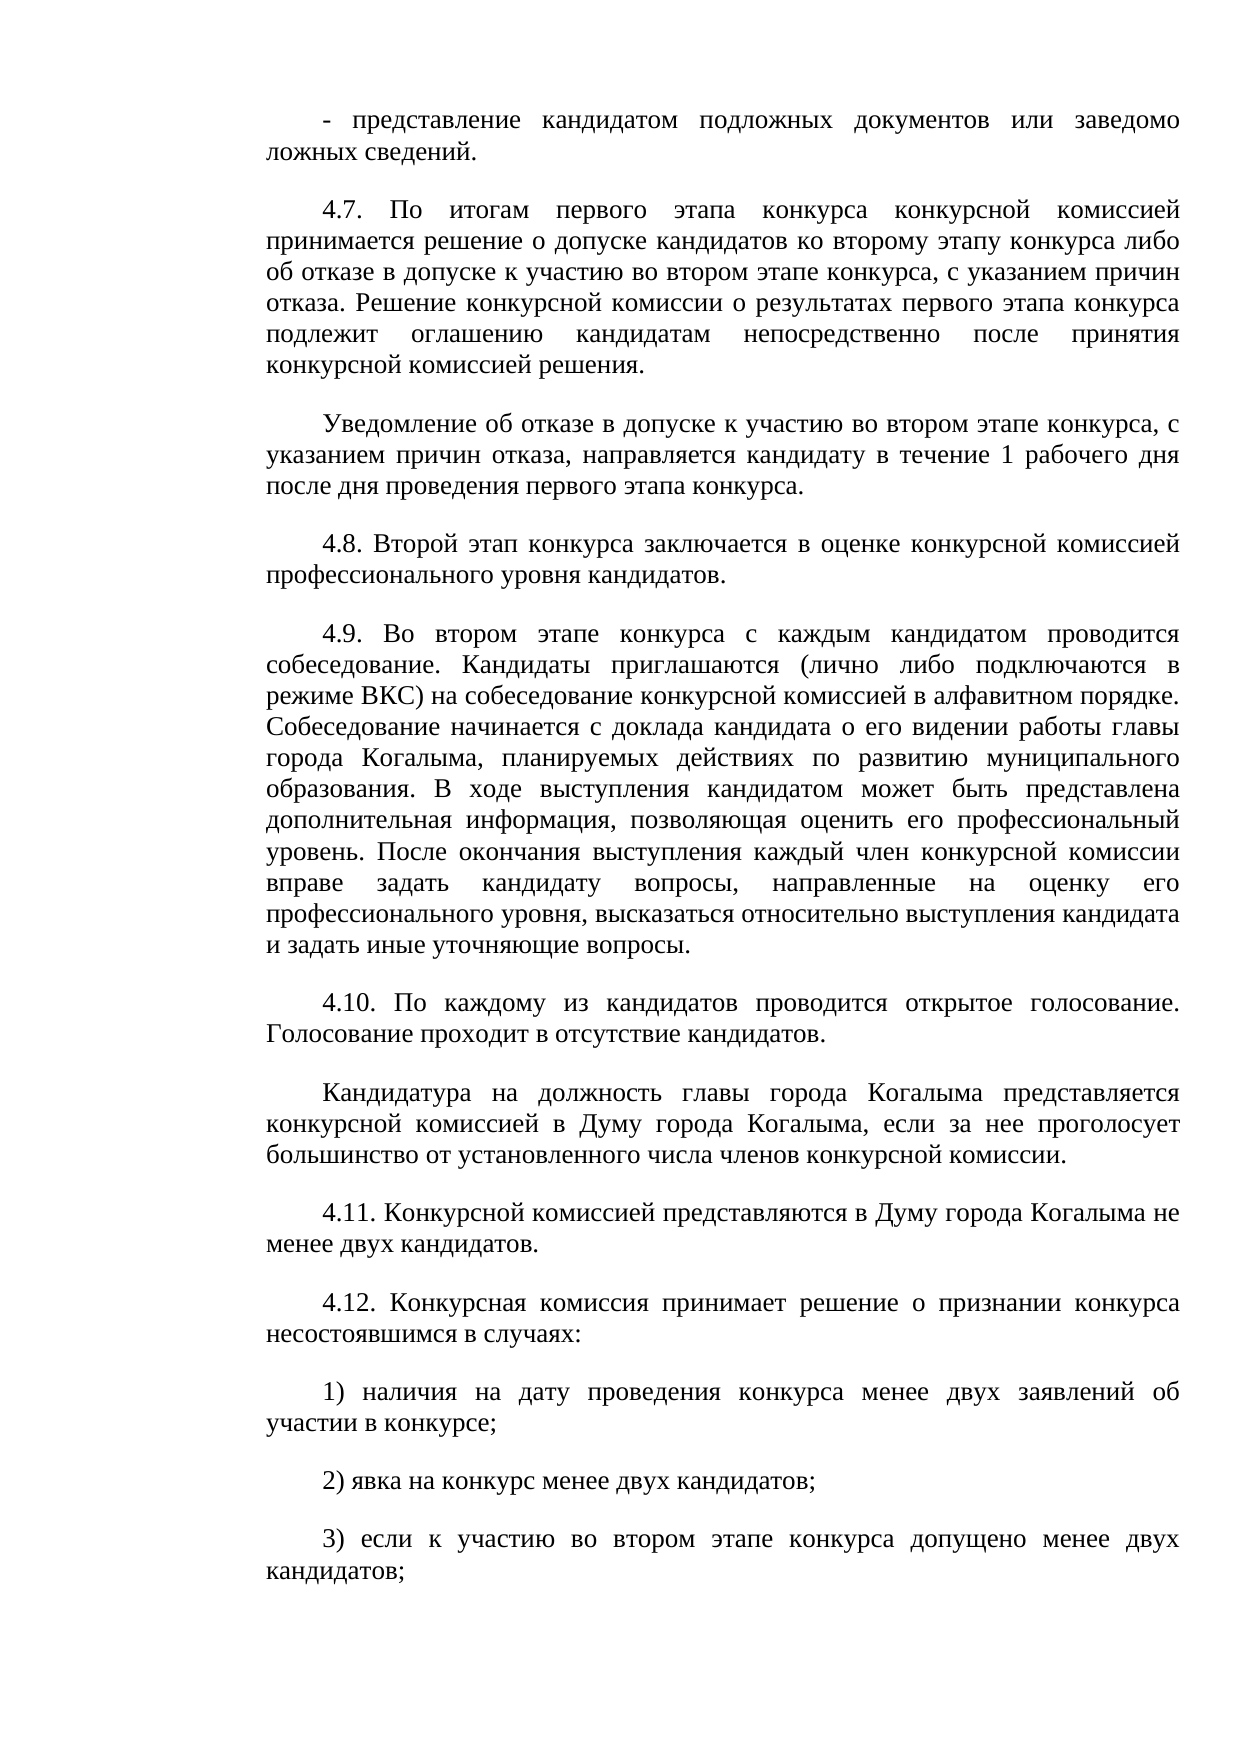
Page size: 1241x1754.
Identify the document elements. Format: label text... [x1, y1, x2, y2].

text 3) если к участию во втором этапе конкурса допущено менее двух кандидатов; [266, 1523, 1181, 1585]
text 4.8. Второй этап конкурса заключается в оценке конкурсной комиссией профессионального уровня кандидатов. [266, 527, 1181, 589]
text 1) наличия на дату проведения конкурса менее двух заявлений об участии в конкурсе; [266, 1375, 1181, 1437]
text 4.12. Конкурсная комиссия принимает решение о признании конкурса несостоявшимся в случаях: [266, 1286, 1181, 1348]
text 4.11. Конкурсной комиссией представляются в Думу города Когалыма не менее двух кандидатов. [266, 1196, 1181, 1258]
text Кандидатура на должность главы города Когалыма представляется конкурсной комиссией в Думу города Когалыма, если за нее проголосует большинство от установленного числа членов конкурсной комиссии. [266, 1076, 1181, 1169]
text Уведомление об отказе в допуске к участию во втором этапе конкурса, с указанием причин отказа, направляется кандидату в течение 1 рабочего дня после дня проведения первого этапа конкурса. [266, 407, 1181, 500]
text 4.10. По каждому из кандидатов проводится открытое голосование. Голосование проходит в отсутствие кандидатов. [266, 986, 1181, 1049]
text 4.9. Во втором этапе конкурса с каждым кандидатом проводится собеседование. Кандидаты приглашаются (лично либо подключаются в режиме ВКС) на собеседование конкурсной комиссией в алфавитном порядке. Собеседование начинается с доклада кандидата о его видении работы главы города Когалыма, планируемых действиях по развитию муниципального образования. В ходе выступления кандидатом может быть представлена дополнительная информация, позволяющая оценить его профессиональный уровень. После окончания выступления каждый член конкурсной комиссии вправе задать кандидату вопросы, направленные на оценку его профессионального уровня, высказаться относительно выступления кандидата и задать иные уточняющие вопросы. [266, 617, 1181, 959]
text - представление кандидатом подложных документов или заведомо ложных сведений. [266, 103, 1181, 166]
text 2) явка на конкурс менее двух кандидатов; [266, 1464, 1181, 1496]
text 4.7. По итогам первого этапа конкурса конкурсной комиссией принимается решение о допуске кандидатов ко второму этапу конкурса либо об отказе в допуске к участию во втором этапе конкурса, с указанием причин отказа. Решение конкурсной комиссии о результатах первого этапа конкурса подлежит оглашению кандидатам непосредственно после принятия конкурсной комиссией решения. [266, 193, 1181, 380]
